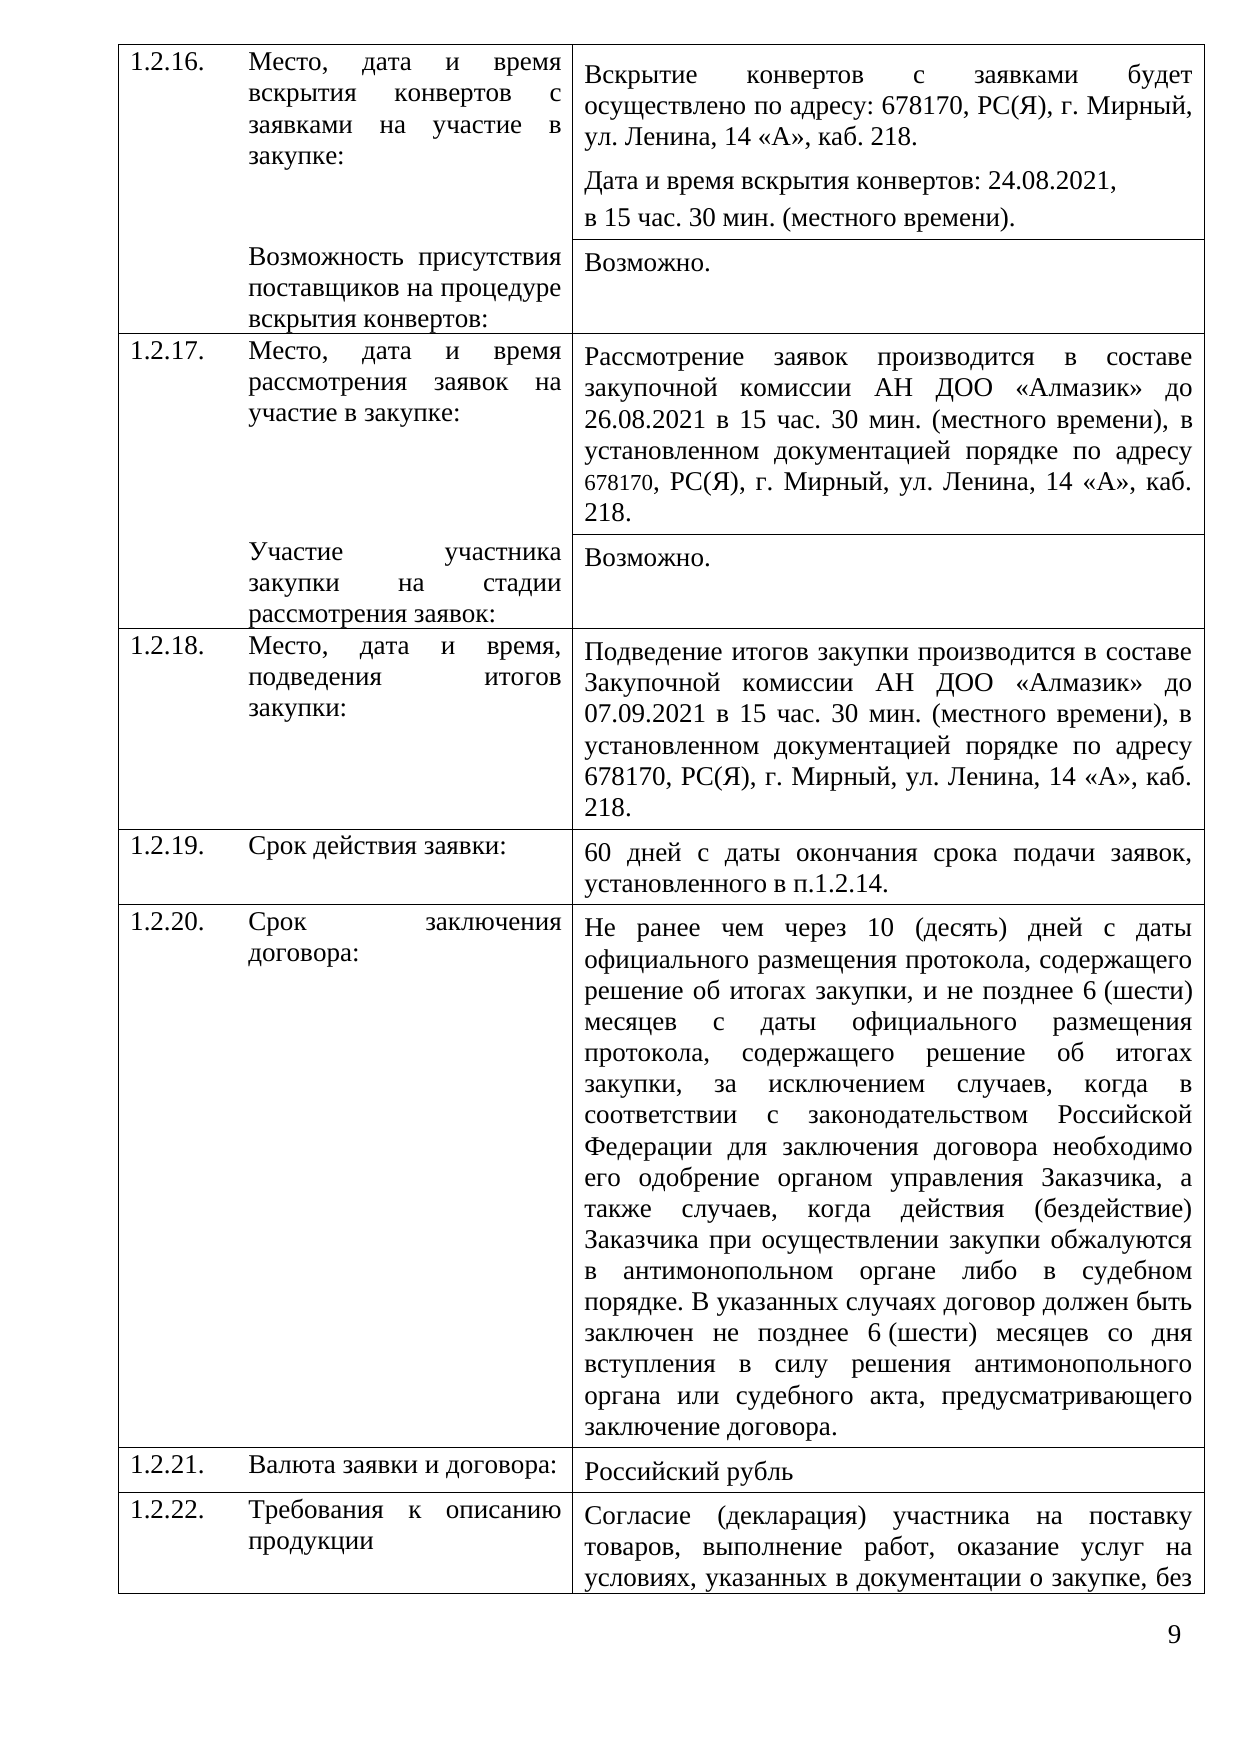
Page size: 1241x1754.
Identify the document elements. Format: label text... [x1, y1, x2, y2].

table_cell Возможно. [573, 240, 1204, 333]
table_cell Возможность присутствия поставщиков на процедуре вскрытия конвертов: [119, 239, 572, 333]
table_cell Срок действия заявки: [119, 830, 572, 904]
table_cell Рассмотрение заявок производится в составе закупочной комиссии АН ДОО «Алмазик» до 26.08.2021 в 15 час. 30 мин. (местного времени), в установленном документацией порядке по адресу 678170, РС(Я), г. Мирный, ул. Ленина, 14 «А», каб. 218. [573, 334, 1204, 533]
table_cell Срок заключения договора: [119, 905, 572, 1447]
table_cell Российский рубль [573, 1448, 1204, 1492]
table_cell Валюта заявки и договора: [119, 1448, 572, 1492]
table_cell Место, дата и время, подведения итогов закупки: [119, 629, 572, 828]
table_cell Вскрытие конвертов с заявками будет осуществлено по адресу: 678170, РС(Я), г. Мирный, ул. Ленина, 14 «А», каб. 218. Дата и время вскрытия конвертов: 24.08.2021, в 15 час. 30 мин. (местного времени). [573, 45, 1204, 239]
table_cell Возможно. [573, 535, 1204, 628]
table_cell Место, дата и время рассмотрения заявок на участие в закупке: [119, 334, 572, 533]
table_cell Место, дата и время вскрытия конвертов с заявками на участие в закупке: [119, 45, 572, 239]
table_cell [119, 1493, 572, 1593]
table_cell Участие участника закупки на стадии рассмотрения заявок: [119, 534, 572, 628]
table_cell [573, 1493, 1204, 1593]
table_cell 60 дней с даты окончания срока подачи заявок, установленного в п.1.2.14. [573, 830, 1204, 904]
table_cell Не ранее чем через 10 (десять) дней с даты официального размещения протокола, содержащего решение об итогах закупки, и не позднее 6 (шести) месяцев с даты официального размещения протокола, содержащего решение об итогах закупки, за исключением случаев, когда в соответствии с законодательством Российской Федерации для заключения договора необходимо его одобрение органом управления Заказчика, а также случаев, когда действия (бездействие) Заказчика при осуществлении закупки обжалуются в антимонопольном органе либо в судебном порядке. В указанных случаях договор должен быть заключен не позднее 6 (шести) месяцев со дня вступления в силу решения антимонопольного органа или судебного акта, предусматривающего заключение договора. [573, 905, 1204, 1447]
table_cell Подведение итогов закупки производится в составе Закупочной комиссии АН ДОО «Алмазик» до 07.09.2021 в 15 час. 30 мин. (местного времени), в установленном документацией порядке по адресу 678170, РС(Я), г. Мирный, ул. Ленина, 14 «А», каб. 218. [573, 629, 1204, 828]
